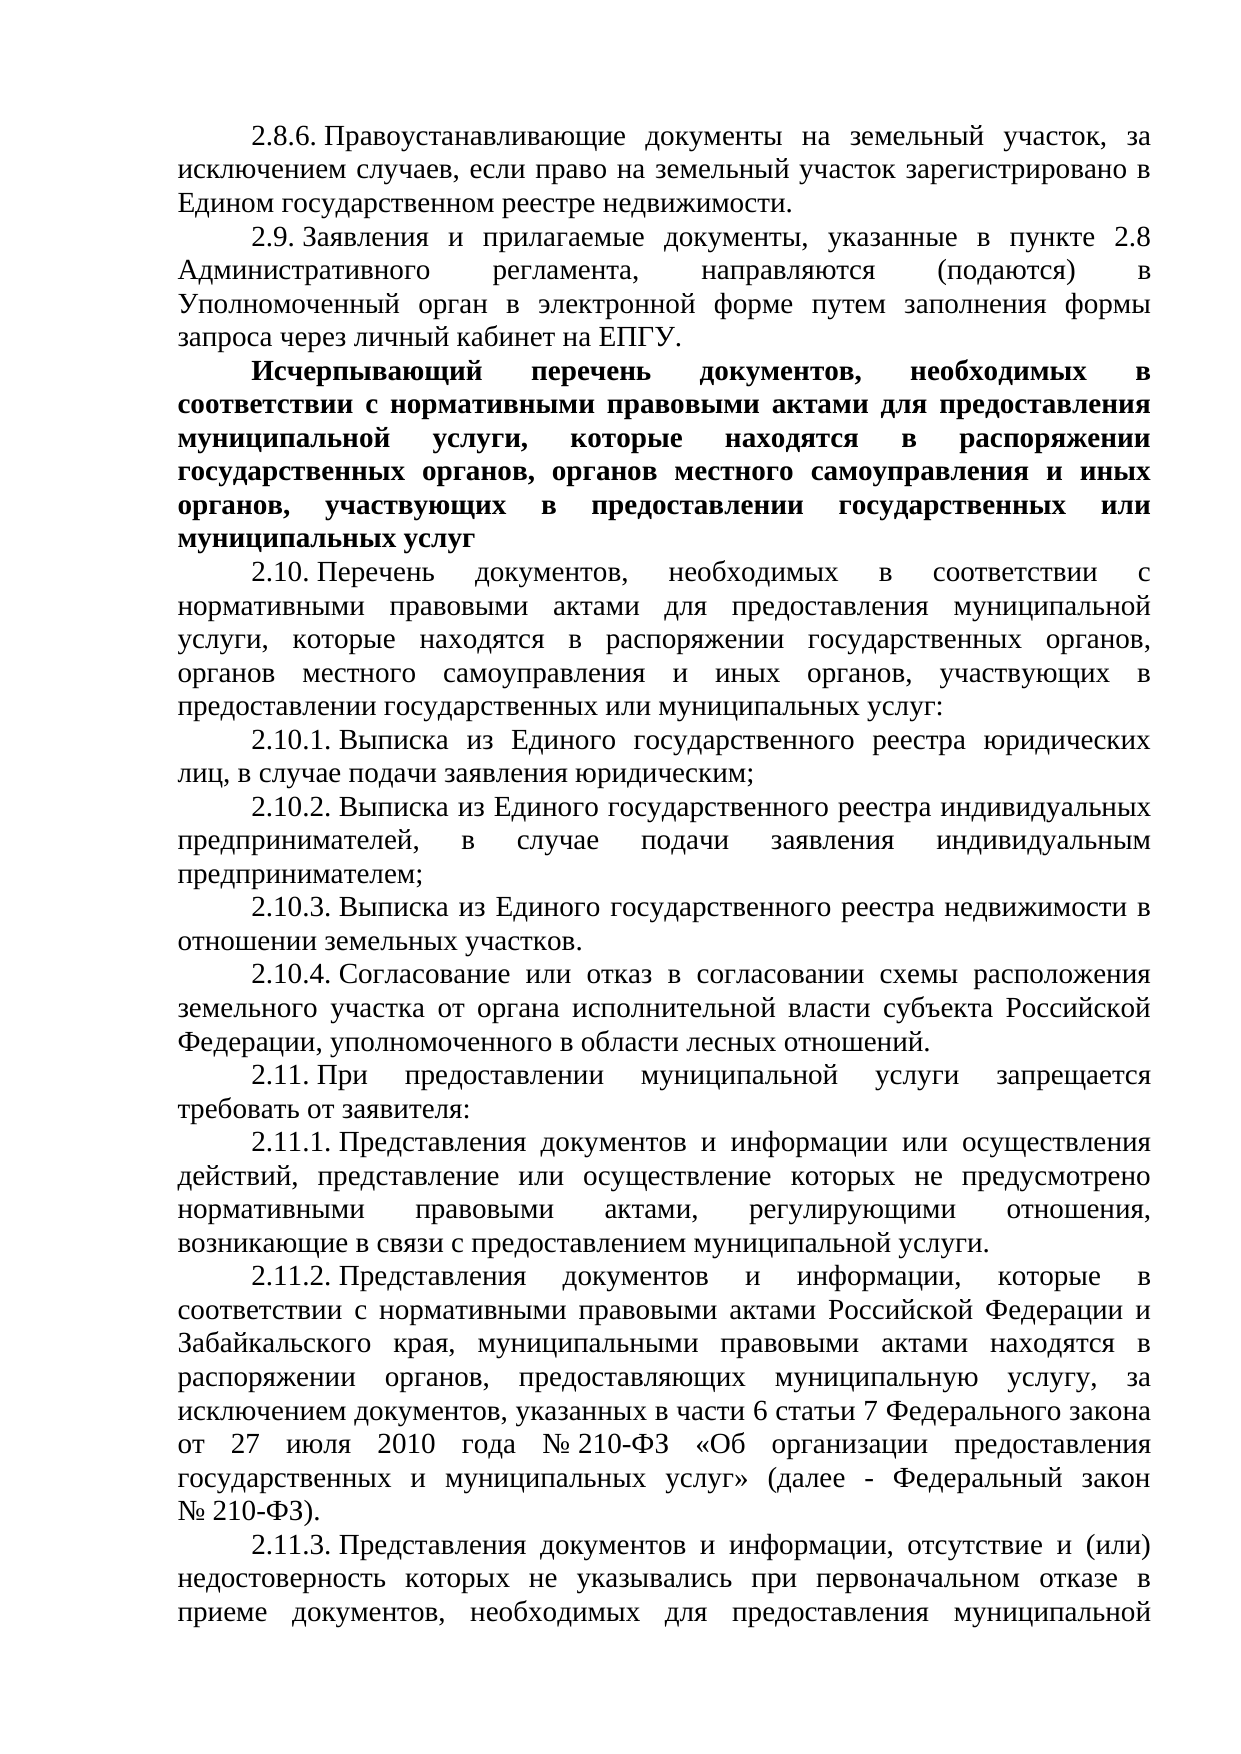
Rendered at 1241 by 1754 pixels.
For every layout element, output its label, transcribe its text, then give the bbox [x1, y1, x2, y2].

text 2.10.3. Выписка из Единого государственного реестра недвижимости в отношении земельных участков. [177, 889, 1152, 957]
text 2.10.4. Согласование или отказ в согласовании схемы расположения земельного участка от органа исполнительной власти субъекта Российской Федерации, уполномоченного в области лесных отношений. [177, 957, 1152, 1057]
text 2.11.1. Представления документов и информации или осуществления действий, представление или осуществление которых не предусмотрено нормативными правовыми актами, регулирующими отношения, возникающие в связи с предоставлением муниципальной услуги. [177, 1124, 1152, 1258]
text 2.10.2. Выписка из Единого государственного реестра индивидуальных предпринимателей, в случае подачи заявления индивидуальным предпринимателем; [177, 789, 1152, 889]
text 2.10. Перечень документов, необходимых в соответствии с нормативными правовыми актами для предоставления муниципальной услуги, которые находятся в распоряжении государственных органов, органов местного самоуправления и иных органов, участвующих в предоставлении государственных или муниципальных услуг: [177, 554, 1152, 722]
text 2.11.2. Представления документов и информации, которые в соответствии с нормативными правовыми актами Российской Федерации и Забайкальского края, муниципальными правовыми актами находятся в распоряжении органов, предоставляющих муниципальную услугу, за исключением документов, указанных в части 6 статьи 7 Федерального закона от 27 июля 2010 года № 210-ФЗ «Об организации предоставления государственных и муниципальных услуг» (далее - Федеральный закон № 210-ФЗ). [177, 1258, 1152, 1527]
text 2.10.1. Выписка из Единого государственного реестра юридических лиц, в случае подачи заявления юридическим; [177, 722, 1152, 789]
text 2.8.6. Правоустанавливающие документы на земельный участок, за исключением случаев, если право на земельный участок зарегистрировано в Едином государственном реестре недвижимости. [177, 118, 1152, 219]
text Исчерпывающий перечень документов, необходимых в соответствии с нормативными правовыми актами для предоставления муниципальной услуги, которые находятся в распоряжении государственных органов, органов местного самоуправления и иных органов, участвующих в предоставлении государственных или муниципальных услуг [177, 353, 1152, 554]
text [177, 1527, 1152, 1627]
text 2.9. Заявления и прилагаемые документы, указанные в пункте 2.8 Административного регламента, направляются (подаются) в Уполномоченный орган в электронной форме путем заполнения формы запроса через личный кабинет на ЕПГУ. [177, 219, 1152, 353]
text 2.11. При предоставлении муниципальной услуги запрещается требовать от заявителя: [177, 1057, 1152, 1124]
